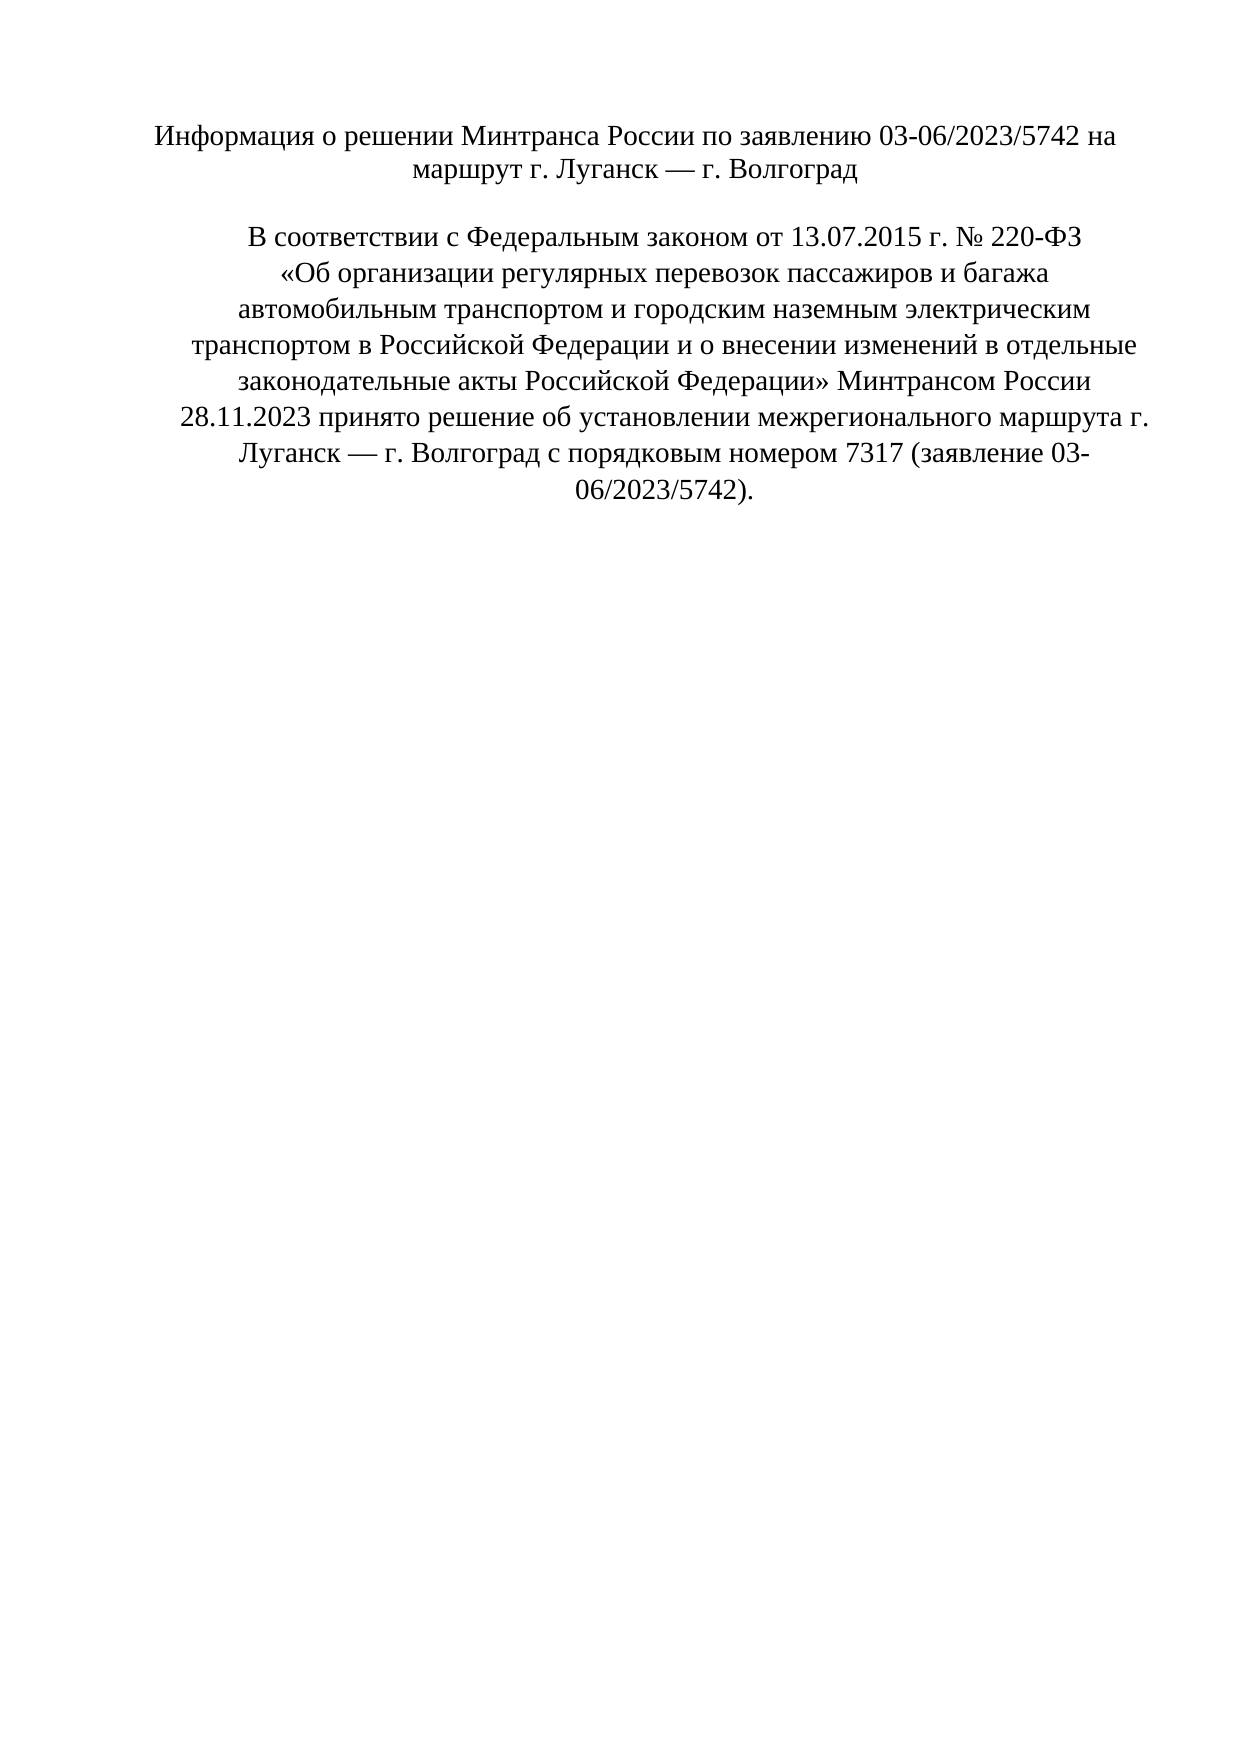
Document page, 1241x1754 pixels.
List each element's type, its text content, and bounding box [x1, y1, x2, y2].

text Информация о решении Минтранса России по заявлению 03-06/2023/5742 на маршрут г. Луганск — г. Волгоград [118, 118, 1152, 185]
text В соответствии с Федеральным законом от 13.07.2015 г. № 220-ФЗ «Об организации регулярных перевозок пассажиров и багажа автомобильным транспортом и городским наземным электрическим транспортом в Российской Федерации и о внесении изменений в отдельные законодательные акты Российской Федерации» Минтрансом России 28.11.2023 принято решение об установлении межрегионального маршрута г. Луганск — г. Волгоград с порядковым номером 7317 (заявление 03-06/2023/5742). [177, 219, 1152, 505]
